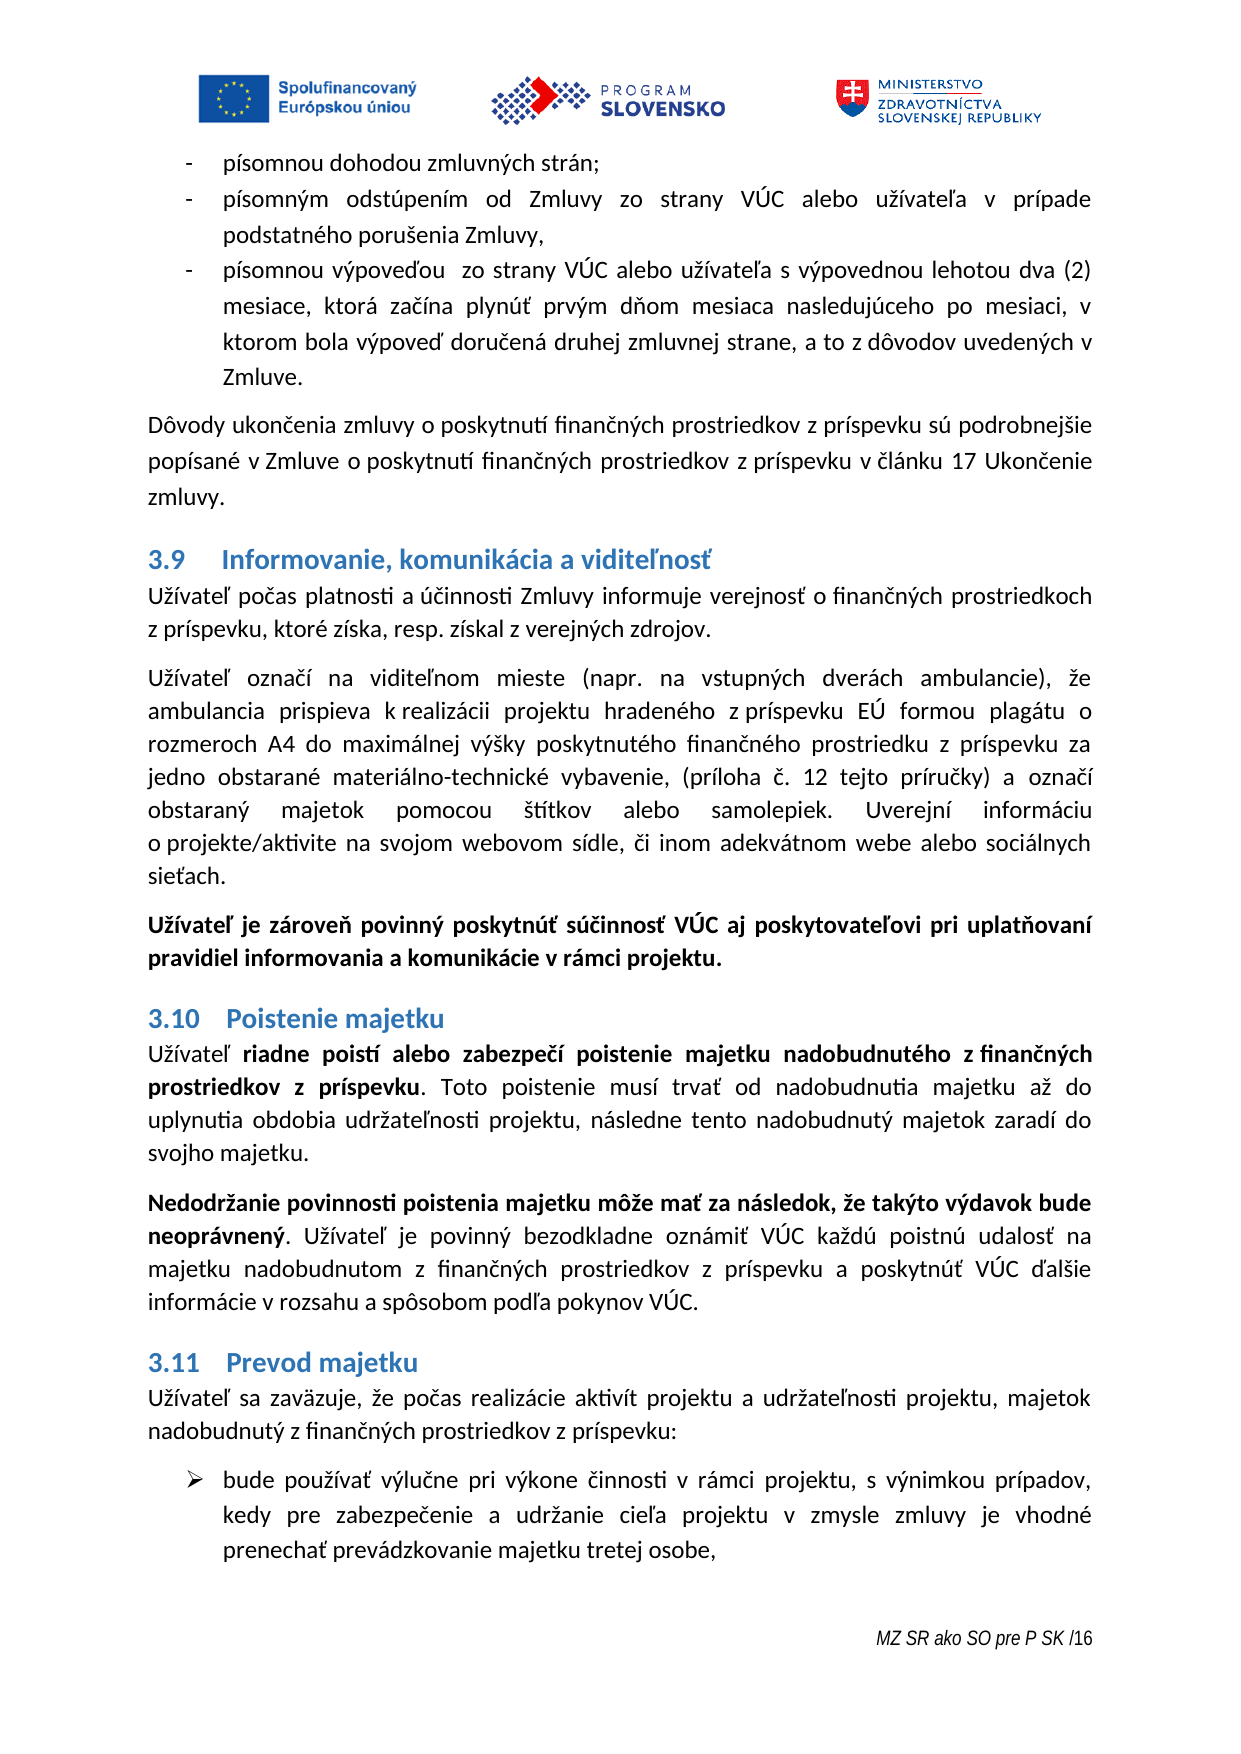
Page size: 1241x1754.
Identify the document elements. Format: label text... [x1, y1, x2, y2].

list písomnou výpoveďou zo strany VÚC alebo užívateľa s výpovednou lehotou dva (2) mesiace, ktorá začína plynúť prvým dňom mesiaca nasledujúceho po mesiaci, v ktorom bola výpoveď doručená druhej zmluvnej strane, a to z dôvodov uvedených v Zmluve. [185, 254, 1093, 392]
list písomnou dohodou zmluvných strán; [185, 148, 1093, 178]
text Užívateľ sa zaväzuje, že počas realizácie aktivít projektu a udržateľnosti projektu, majetok nadobudnutý z finančných prostriedkov z príspevku: [148, 1382, 1093, 1446]
text Užívateľ počas platnosti a účinnosti Zmluvy informuje verejnosť o finančných prostriedkoch z príspevku, ktoré získa, resp. získal z verejných zdrojov. [148, 580, 1093, 643]
subtitle 3.11 Prevod majetku [148, 1344, 1093, 1379]
picture [491, 76, 725, 125]
picture [197, 73, 420, 125]
subtitle 3.9 Informovanie, komunikácia a viditeľnosť [148, 541, 1093, 577]
text Nedodržanie povinnosti poistenia majetku môže mať za následok, že takýto výdavok bude neoprávnený. Užívateľ je povinný bezodkladne oznámiť VÚC každú poistnú udalosť na majetku nadobudnutom z finančných prostriedkov z príspevku a poskytnúť VÚC ďalšie informácie v rozsahu a spôsobom podľa pokynov VÚC. [148, 1187, 1093, 1316]
text Užívateľ označí na viditeľnom mieste (napr. na vstupných dverách ambulancie), že ambulancia prispieva k realizácii projektu hradeného z príspevku EÚ formou plagátu o rozmeroch A4 do maximálnej výšky poskytnutého finančného prostriedku z príspevku za jedno obstarané materiálno-technické vybavenie, (príloha č. 12 tejto príručky) a označí obstaraný majetok pomocou štítkov alebo samolepiek. Uverejní informáciu o projekte/aktivite na svojom webovom sídle, či inom adekvátnom webe alebo sociálnych sieťach. [148, 662, 1093, 890]
list písomným odstúpením od Zmluvy zo strany VÚC alebo užívateľa v prípade podstatného porušenia Zmluvy, [185, 183, 1093, 249]
list bude používať výlučne pri výkone činnosti v rámci projektu, s výnimkou prípadov, kedy pre zabezpečenie a udržanie cieľa projektu v zmysle zmluvy je vhodné prenechať prevádzkovanie majetku tretej osobe, [185, 1464, 1093, 1565]
text Užívateľ riadne poistí alebo zabezpečí poistenie majetku nadobudnutého z finančných prostriedkov z príspevku. Toto poistenie musí trvať od nadobudnutia majetku až do uplynutia obdobia udržateľnosti projektu, následne tento nadobudnutý majetok zaradí do svojho majetku. [148, 1039, 1093, 1168]
text Užívateľ je zároveň povinný poskytnúť súčinnosť VÚC aj poskytovateľovi pri uplatňovaní pravidiel informovania a komunikácie v rámci projektu. [148, 909, 1093, 973]
subtitle 3.10 Poistenie majetku [148, 1000, 1093, 1036]
picture [833, 76, 1043, 125]
text Dôvody ukončenia zmluvy o poskytnutí finančných prostriedkov z príspevku sú podrobnejšie popísané v Zmluve o poskytnutí finančných prostriedkov z príspevku v článku 17 Ukončenie zmluvy. [148, 409, 1093, 511]
